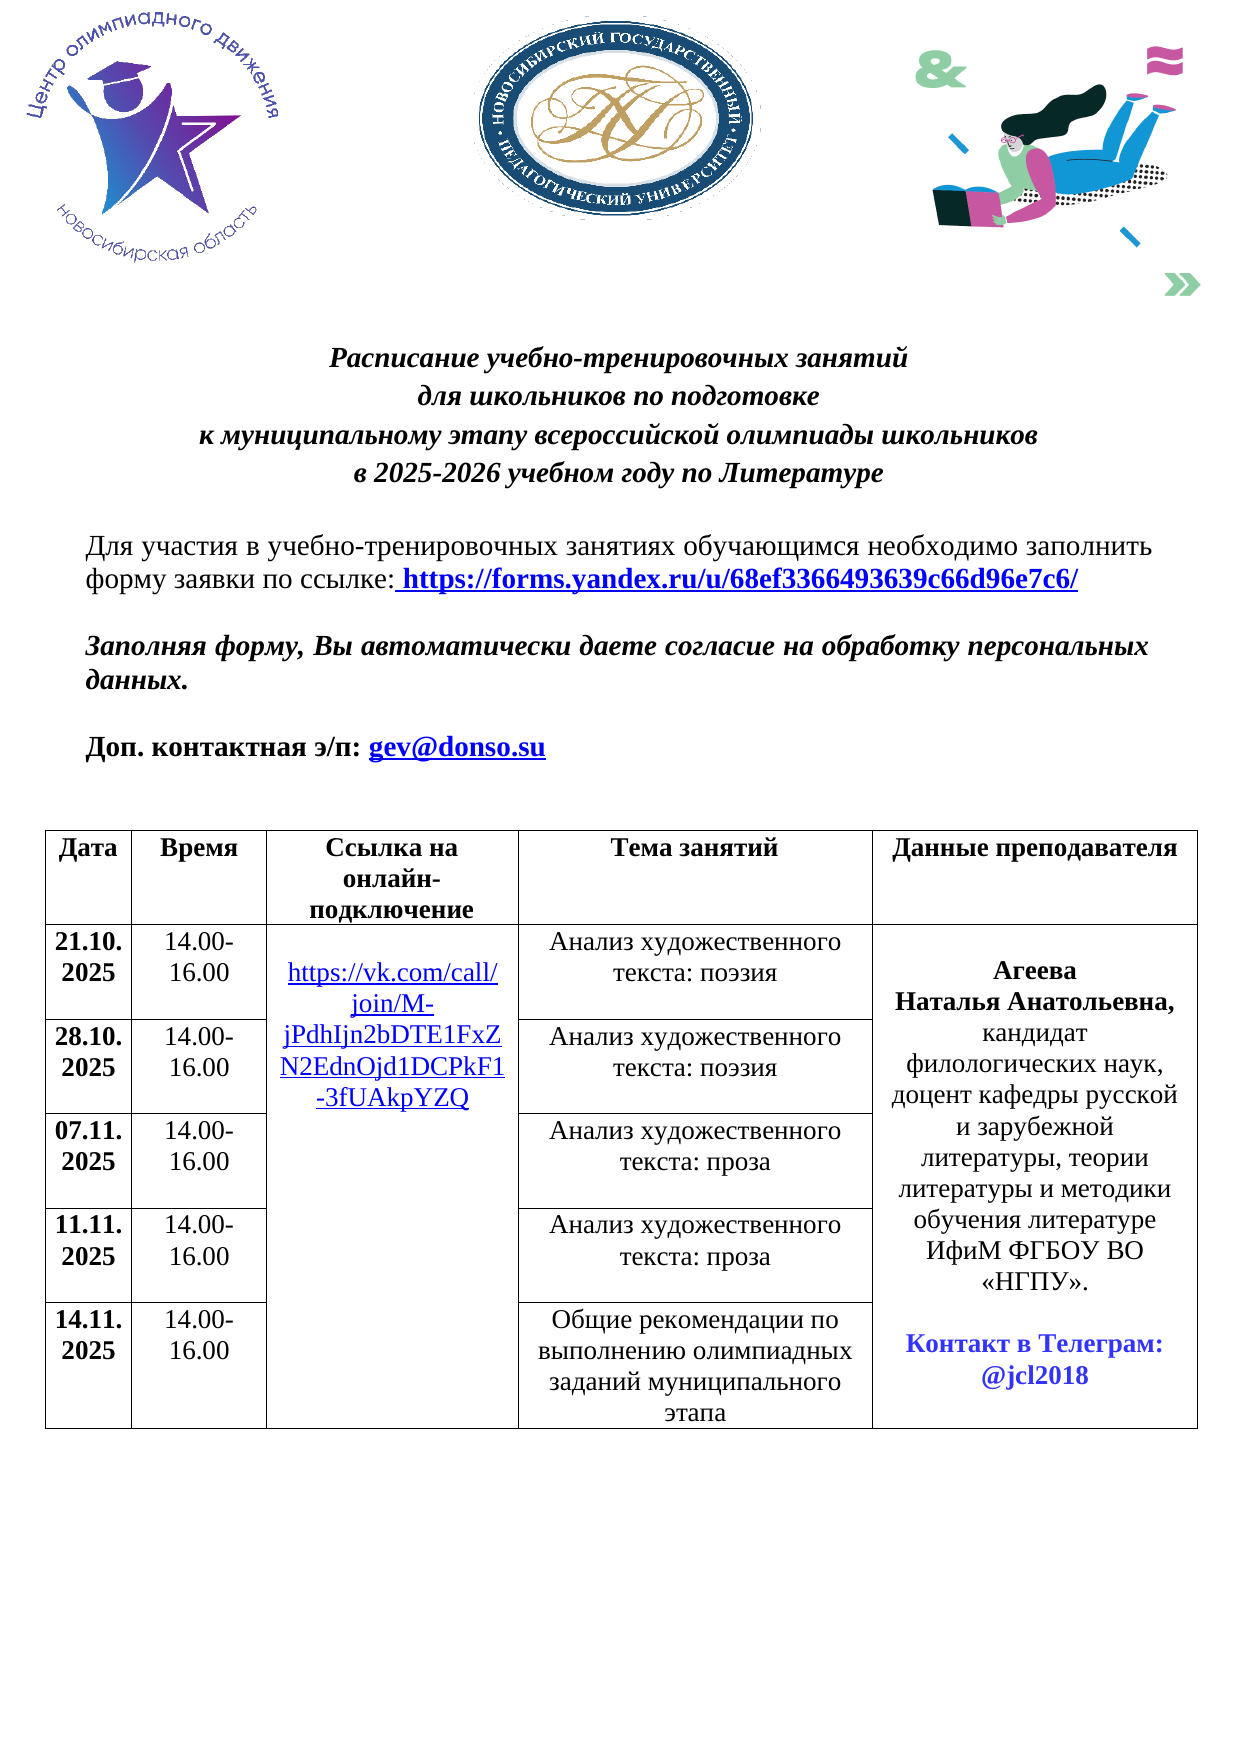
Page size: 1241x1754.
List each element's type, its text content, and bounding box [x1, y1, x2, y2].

table_cell Анализ художественного текста: проза [519, 1114, 872, 1207]
text Расписание учебно-тренировочных занятий [75, 340, 1165, 373]
picture [909, 12, 1218, 298]
table_header Дата [46, 831, 131, 924]
table_cell 21.10. 2025 [46, 925, 131, 1018]
text Доп. контактная э/п: gev@donso.su [85, 729, 1153, 762]
table_cell 14.00-16.00 [132, 1303, 266, 1428]
table_cell Агеева Наталья Анатольевна, кандидат филологических наук, доцент кафедры русской и зарубежной литературы, теории литературы и методики обучения литературе ИфиМ ФГБОУ ВО «НГПУ». Контакт в Телеграм: @jcl2018 [873, 925, 1197, 1428]
table_cell 14.00-16.00 [132, 925, 266, 1018]
table_cell Анализ художественного текста: проза [519, 1209, 872, 1302]
text в 2025-2026 учебном году по Литературе [75, 456, 1165, 489]
picture [470, 12, 761, 224]
table_cell 07.11. 2025 [46, 1114, 131, 1207]
table_cell https://vk.com/call/join/M-jPdhIjn2bDTE1FxZN2EdnOjd1DCPkF1-3fUAkpYZQ [267, 925, 518, 1428]
picture [26, 12, 279, 263]
table_cell 11.11. 2025 [46, 1209, 131, 1302]
table_header Тема занятий [519, 831, 872, 924]
text Для участия в учебно-тренировочных занятиях обучающимся необходимо заполнить форму заявки по ссылке: https://forms.yandex.ru/u/68ef3366493639c66d96e7c6/ [85, 528, 1153, 595]
table_cell 14.00-16.00 [132, 1020, 266, 1113]
text для школьников по подготовке [75, 378, 1165, 412]
table_cell 14.11. 2025 [46, 1303, 131, 1428]
table_cell 14.00-16.00 [132, 1114, 266, 1207]
table_header Данные преподавателя [873, 831, 1197, 924]
table_header Ссылка на онлайн-подключение [267, 831, 518, 924]
table_cell Общие рекомендации по выполнению олимпиадных заданий муниципального этапа [519, 1303, 872, 1428]
table_cell Анализ художественного текста: поэзия [519, 1020, 872, 1113]
table_cell 14.00-16.00 [132, 1209, 266, 1302]
text Заполняя форму, Вы автоматически даете согласие на обработку персональных данных. [85, 628, 1153, 695]
text к муниципальному этапу всероссийской олимпиады школьников [75, 417, 1165, 451]
table_cell 28.10. 2025 [46, 1020, 131, 1113]
table_cell Анализ художественного текста: поэзия [519, 925, 872, 1018]
table_header Время [132, 831, 266, 924]
